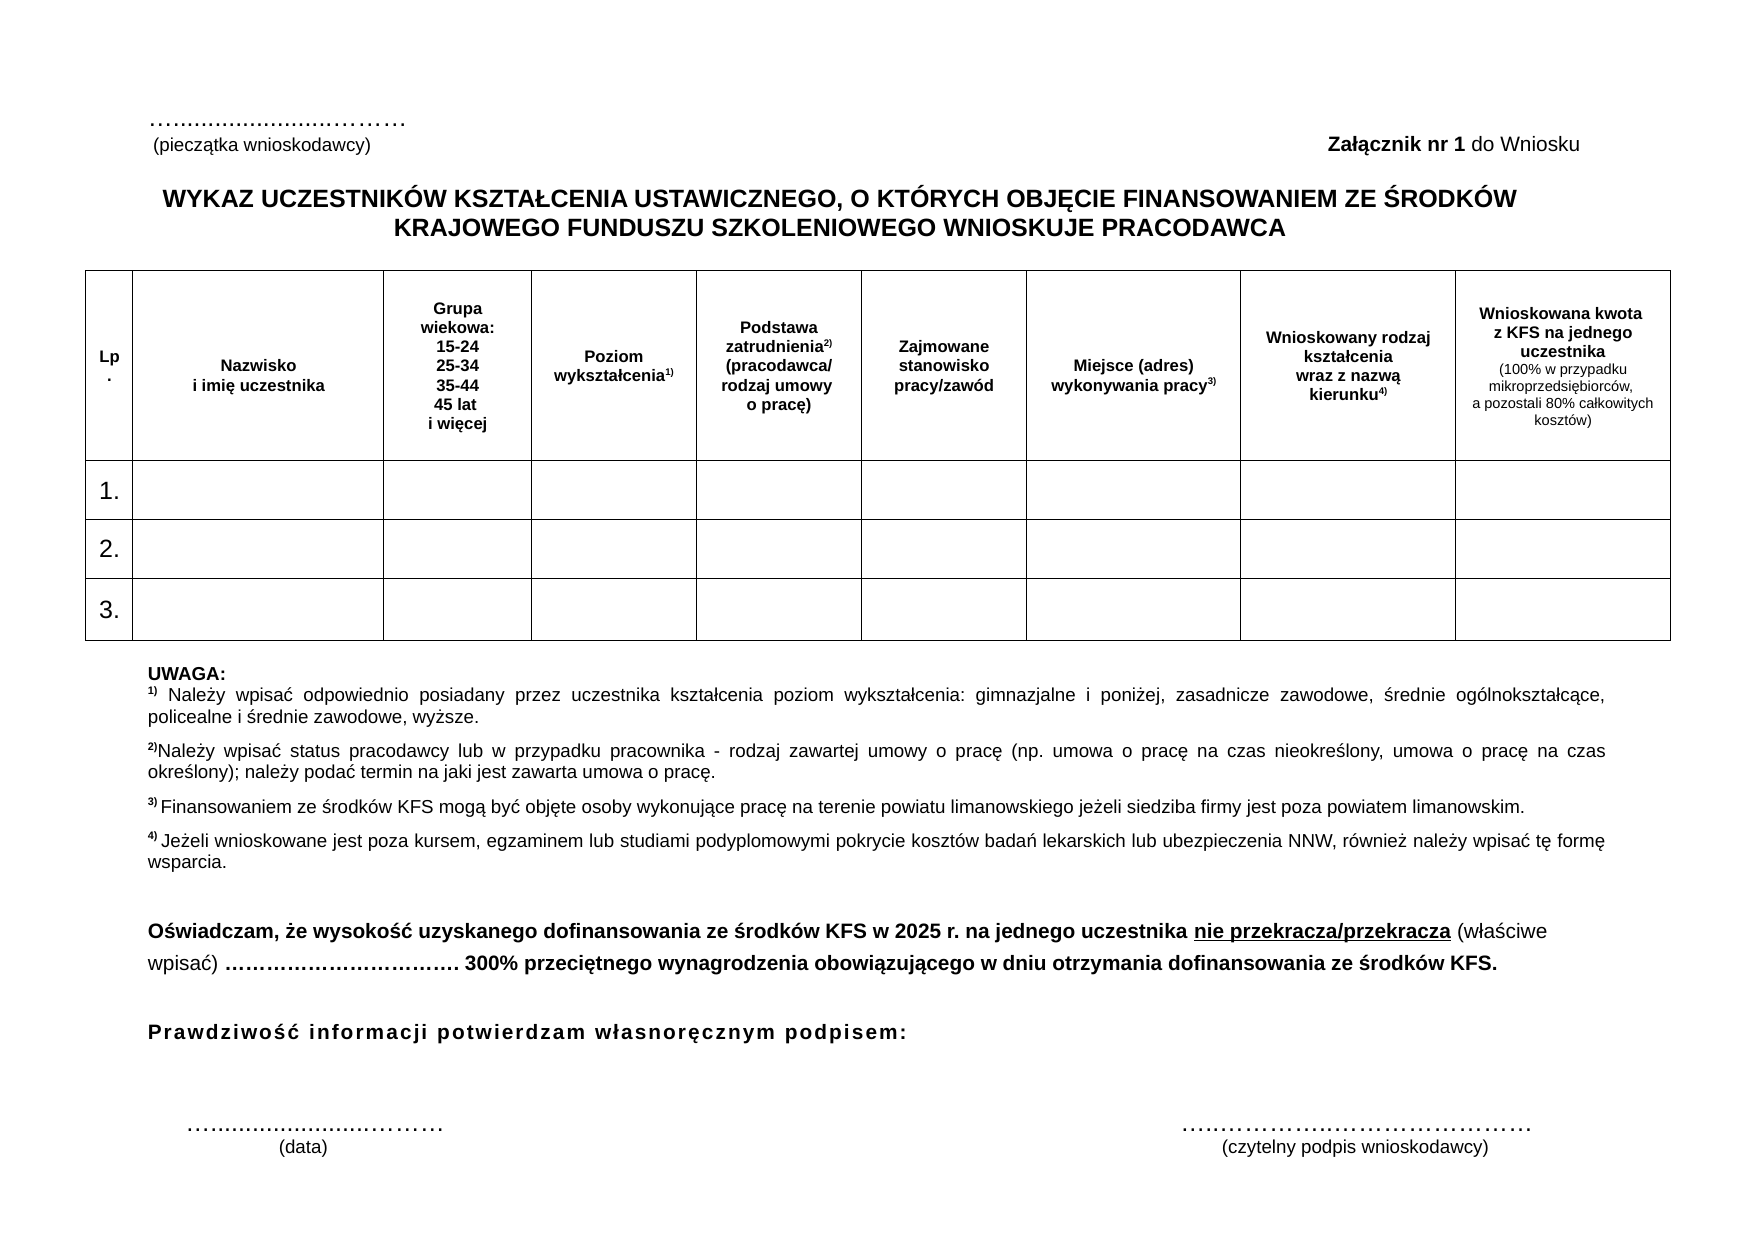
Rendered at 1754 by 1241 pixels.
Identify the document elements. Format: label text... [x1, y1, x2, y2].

text ….......................……… [148, 103, 1606, 131]
table_cell [862, 461, 1026, 519]
table_cell [1241, 579, 1455, 640]
text 2)Należy wpisać status pracodawcy lub w przypadku pracownika - rodzaj zawartej umowy o pracę (np. umowa o pracę na czas nieokreślony, umowa o pracę na czas określony); należy podać termin na jaki jest zawarta umowa o pracę. [148, 740, 1606, 783]
table_cell [1456, 520, 1670, 577]
table_header Poziom wykształcenia1) [532, 271, 696, 460]
table_cell [384, 461, 531, 519]
text ….......................……… …..…………..…………………… [185, 1108, 1606, 1136]
table_cell [133, 461, 383, 519]
table_cell [532, 461, 696, 519]
text (data) (czytelny podpis wnioskodawcy) [221, 1136, 1606, 1158]
table_cell [1027, 579, 1240, 640]
table_cell [133, 579, 383, 640]
table_cell [133, 520, 383, 577]
text (pieczątka wnioskodawcy) Załącznik nr 1 do Wniosku [148, 131, 1606, 155]
table_cell [1027, 461, 1240, 519]
table_header Nazwisko i imię uczestnika [133, 271, 383, 460]
text KRAJOWEGO FUNDUSZU SZKOLENIOWEGO WNIOSKUJE PRACODAWCA [74, 213, 1606, 242]
text 3) Finansowaniem ze środków KFS mogą być objęte osoby wykonujące pracę na terenie powiatu limanowskiego jeżeli siedziba firmy jest poza powiatem limanowskim. [148, 795, 1606, 817]
table_cell 2. [86, 520, 132, 577]
table_cell [862, 579, 1026, 640]
text Oświadczam, że wysokość uzyskanego dofinansowania ze środków KFS w 2025 r. na jednego uczestnika nie przekracza/przekracza (właściwe wpisać) ……………………………. 300% przeciętnego wynagrodzenia obowiązującego w dniu otrzymania dofinansowania ze środków KFS. [148, 919, 1606, 1012]
table_cell 1. [86, 461, 132, 519]
table_cell [1456, 579, 1670, 640]
table_header Wnioskowana kwota z KFS na jednego uczestnika (100% w przypadku mikroprzedsiębiorców, a pozostali 80% całkowitych kosztów) [1456, 271, 1670, 460]
table_cell [1241, 461, 1455, 519]
text 4) Jeżeli wnioskowane jest poza kursem, egzaminem lub studiami podyplomowymi pokrycie kosztów badań lekarskich lub ubezpieczenia NNW, również należy wpisać tę formę wsparcia. [148, 829, 1606, 873]
table_header Miejsce (adres) wykonywania pracy3) [1027, 271, 1240, 460]
table_cell [532, 579, 696, 640]
table_header Lp. [86, 271, 132, 460]
table_cell [697, 579, 861, 640]
text UWAGA: [148, 663, 1606, 684]
table_cell [1241, 520, 1455, 577]
table_cell 3. [86, 579, 132, 640]
table_cell [532, 520, 696, 577]
table_cell [1027, 520, 1240, 577]
table_header Grupa wiekowa: 15-24 25-34 35-44 45 lat i więcej [384, 271, 531, 460]
table_cell [1456, 461, 1670, 519]
table_header Zajmowane stanowisko pracy/zawód [862, 271, 1026, 460]
table_cell [697, 461, 861, 519]
text 1) Należy wpisać odpowiednio posiadany przez uczestnika kształcenia poziom wykształcenia: gimnazjalne i poniżej, zasadnicze zawodowe, średnie ogólnokształcące, policealne i średnie zawodowe, wyższe. [148, 684, 1606, 727]
text Prawdziwość informacji potwierdzam własnoręcznym podpisem: [148, 1020, 1606, 1044]
table_cell [862, 520, 1026, 577]
table_cell [384, 520, 531, 577]
table_cell [384, 579, 531, 640]
table_header Wnioskowany rodzaj kształcenia wraz z nazwą kierunku4) [1241, 271, 1455, 460]
table_cell [697, 520, 861, 577]
text WYKAZ UCZESTNIKÓW KSZTAŁCENIA USTAWICZNEGO, O KTÓRYCH OBJĘCIE FINANSOWANIEM ZE ŚRODKÓW [74, 184, 1606, 213]
table_header Podstawa zatrudnienia2) (pracodawca/ rodzaj umowy o pracę) [697, 271, 861, 460]
